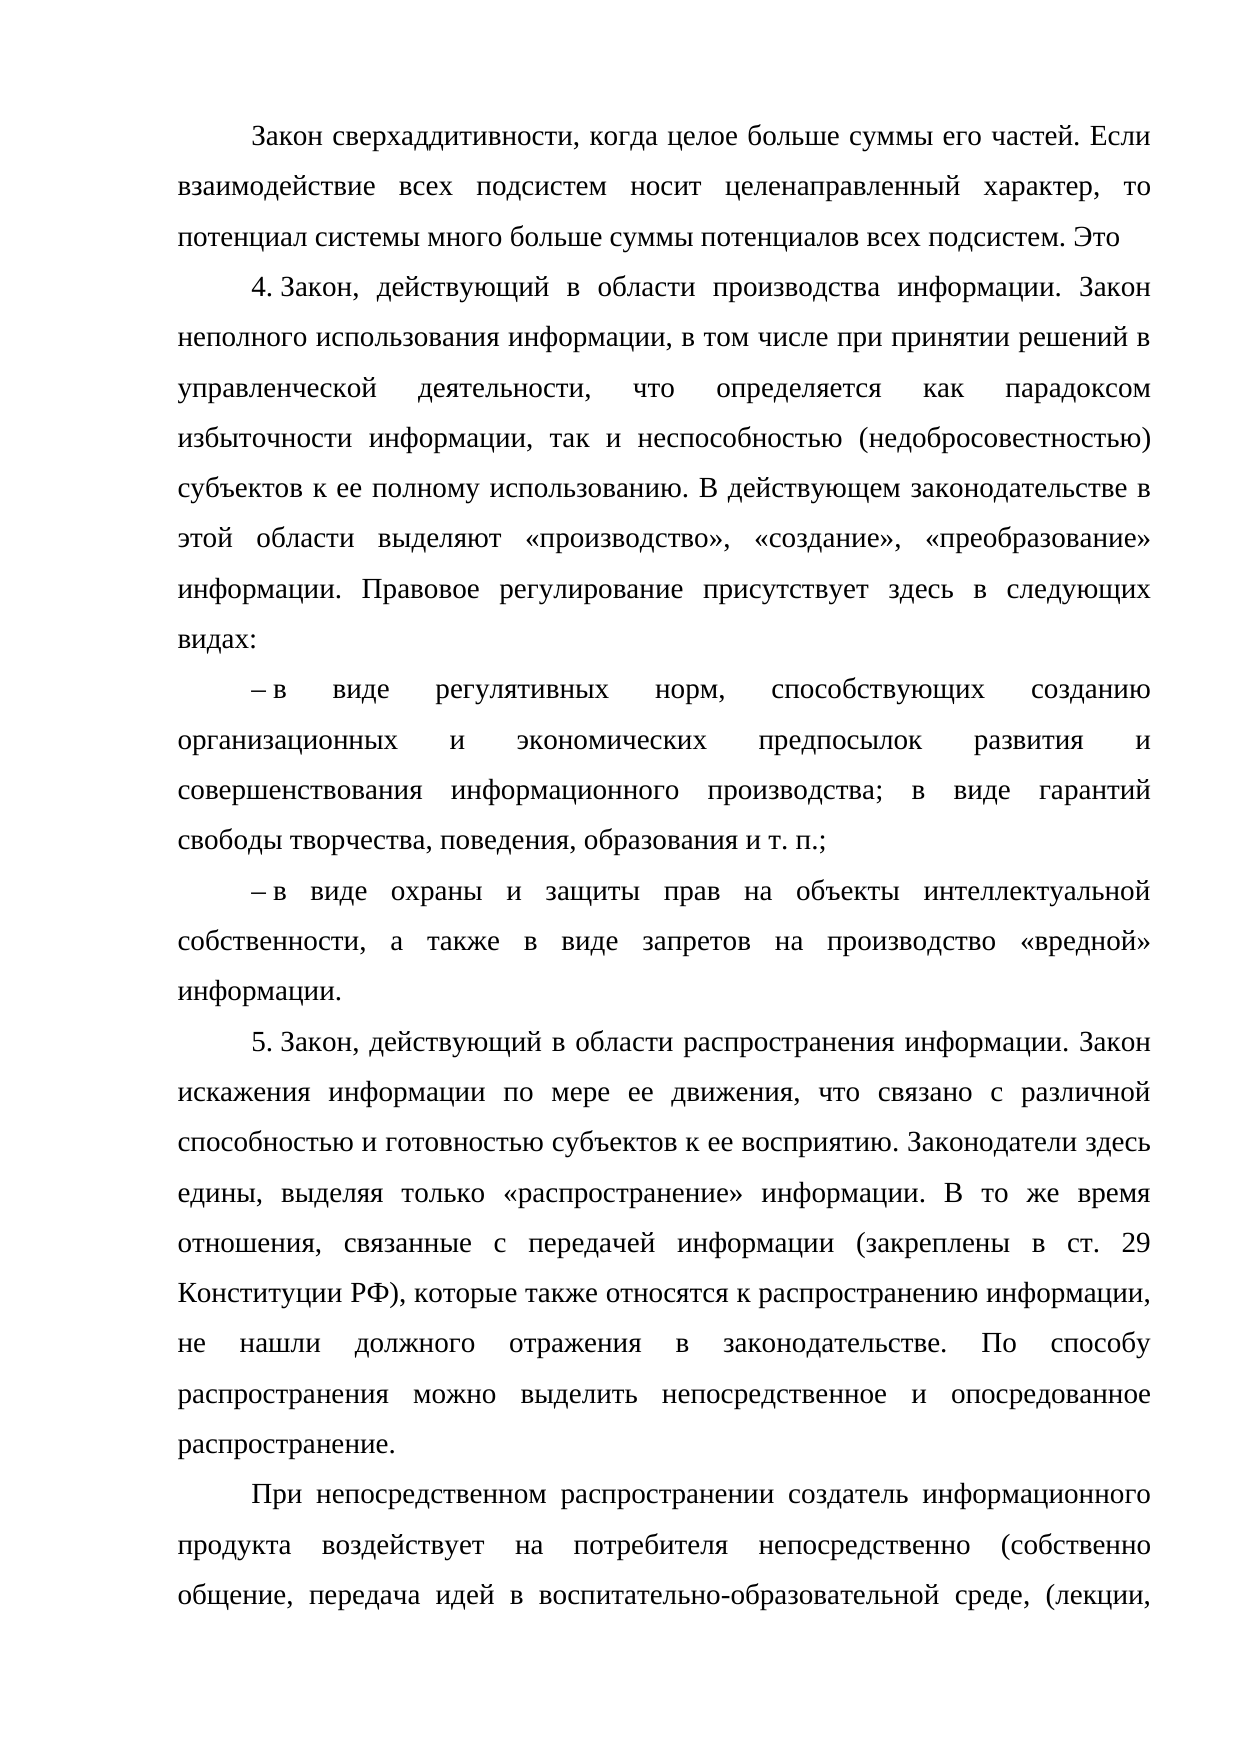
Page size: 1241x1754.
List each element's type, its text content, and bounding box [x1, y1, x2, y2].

text 5. Закон, действующий в области распространения информации. Закон искажения информации по мере ее движения, что связано с различной способностью и готовностью субъектов к ее восприятию. Законодатели здесь едины, выделяя только «распространение» информации. В то же время отношения, связанные с передачей информации (закреплены в ст. 29 Конституции РФ), которые также относятся к распространению информации, не нашли должного отражения в законодательстве. По способу распространения можно выделить непосредственное и опосредованное распространение. [177, 1024, 1152, 1460]
text Закон сверхаддитивности, когда целое больше суммы его частей. Если взаимодействие всех подсистем носит целенаправленный характер, то потенциал системы много больше суммы потенциалов всех подсистем. Это [177, 118, 1152, 252]
text – в виде регулятивных норм, способствующих созданию организационных и экономических предпосылок развития и совершенствования информационного производства; в виде гарантий свободы творчества, поведения, образования и т. п.; [177, 672, 1152, 856]
text 4. Закон, действующий в области производства информации. Закон неполного использования информации, в том числе при принятии решений в управленческой деятельности, что определяется как парадоксом избыточности информации, так и неспособностью (недобросовестностью) субъектов к ее полному использованию. В действующем законодательстве в этой области выделяют «производство», «создание», «преобразование» информации. Правовое регулирование присутствует здесь в следующих видах: [177, 269, 1152, 655]
text – в виде охраны и защиты прав на объекты интеллектуальной собственности, а также в виде запретов на производство «вредной» информации. [177, 873, 1152, 1007]
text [177, 1477, 1152, 1611]
